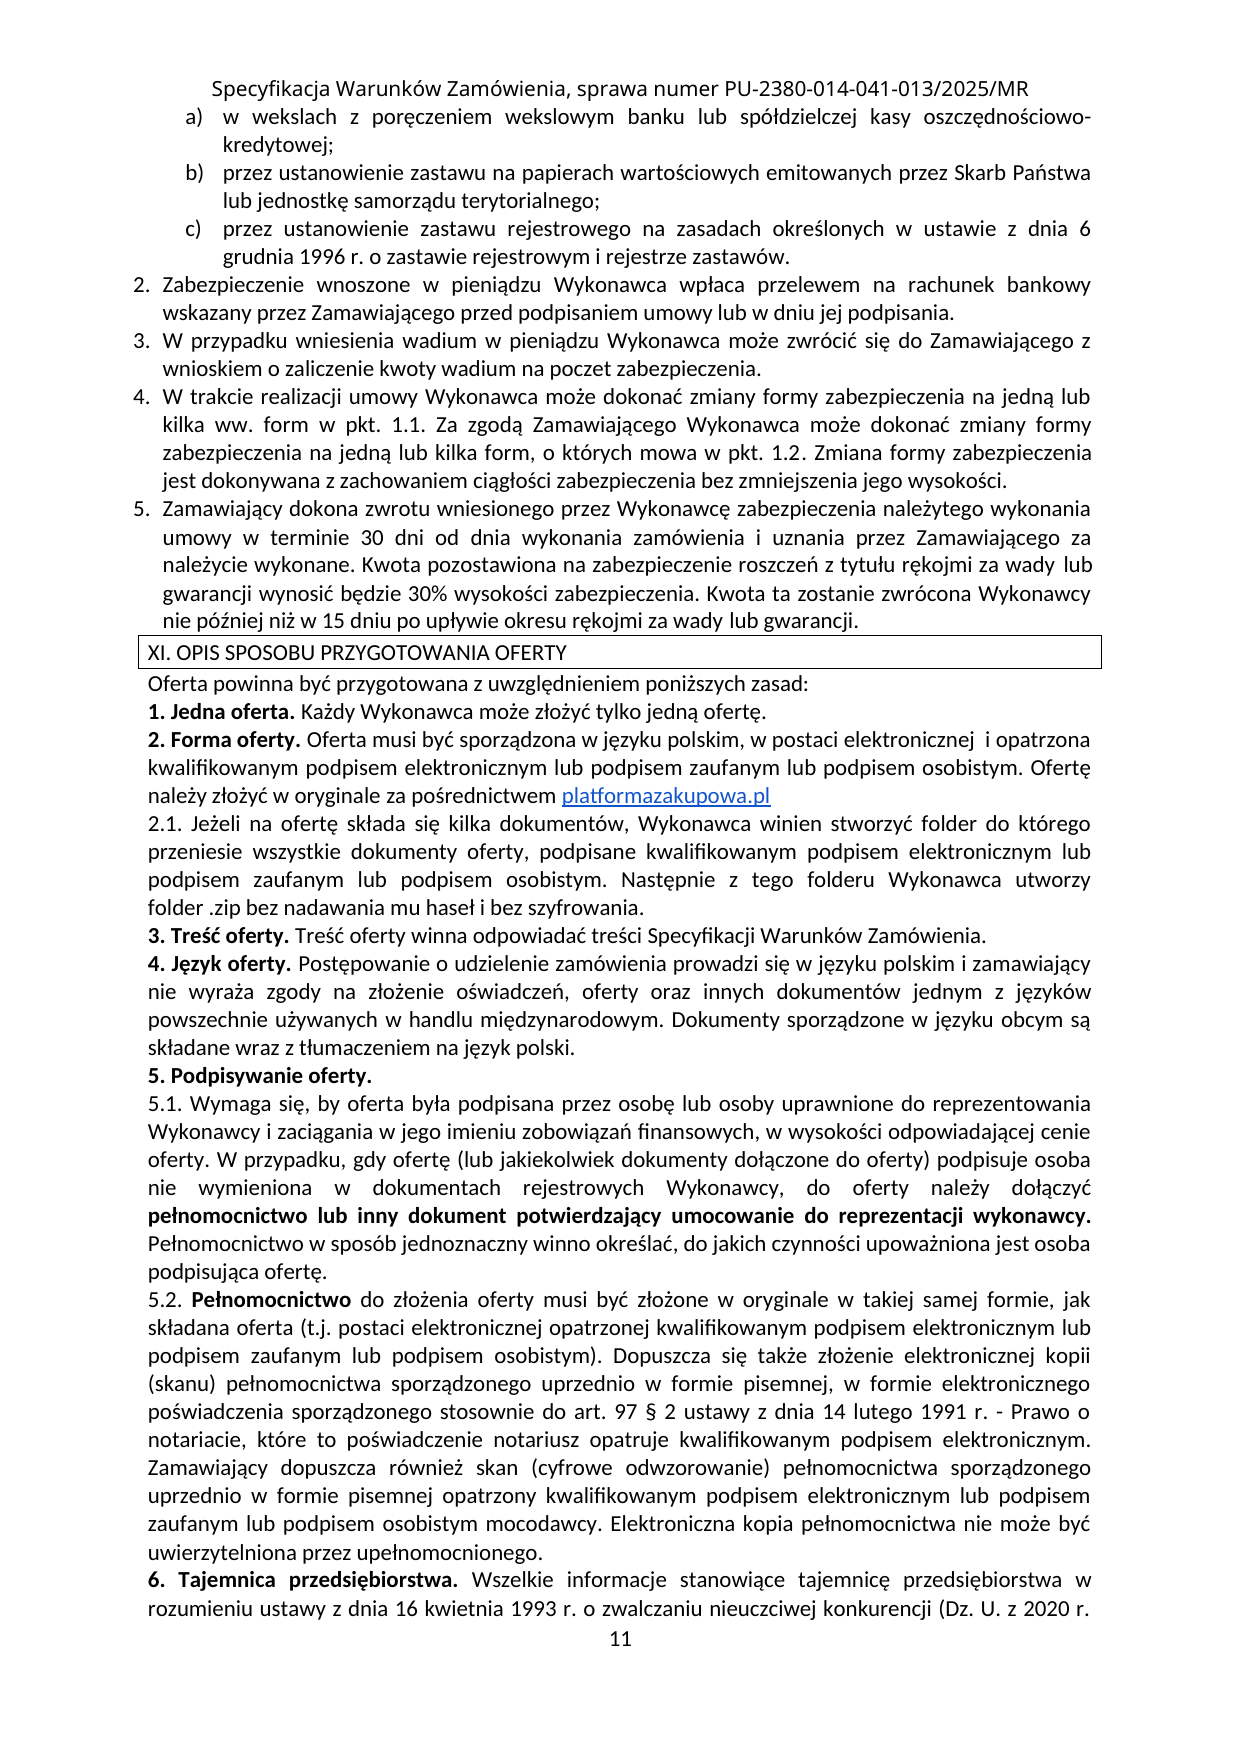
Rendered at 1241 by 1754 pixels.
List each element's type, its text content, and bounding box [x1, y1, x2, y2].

list Zamawiający dokona zwrotu wniesionego przez Wykonawcę zabezpieczenia należytego wykonania umowy w terminie 30 dni od dnia wykonania zamówienia i uznania przez Zamawiającego za należycie wykonane. Kwota pozostawiona na zabezpieczenie roszczeń z tytułu rękojmi za wady lub gwarancji wynosić będzie 30% wysokości zabezpieczenia. Kwota ta zostanie zwrócona Wykonawcy nie później niż w 15 dniu po upływie okresu rękojmi za wady lub gwarancji. [133, 494, 1092, 635]
list przez ustanowienie zastawu na papierach wartościowych emitowanych przez Skarb Państwa lub jednostkę samorządu terytorialnego; [185, 158, 1092, 214]
text 2.1. Jeżeli na ofertę składa się kilka dokumentów, Wykonawca winien stworzyć folder do którego przeniesie wszystkie dokumenty oferty, podpisane kwalifikowanym podpisem elektronicznym lub podpisem zaufanym lub podpisem osobistym. Następnie z tego folderu Wykonawca utworzy folder .zip bez nadawania mu haseł i bez szyfrowania. [148, 809, 1092, 921]
text 2. Forma oferty. Oferta musi być sporządzona w języku polskim, w postaci elektronicznej i opatrzona kwalifikowanym podpisem elektronicznym lub podpisem zaufanym lub podpisem osobistym. Ofertę należy złożyć w oryginale za pośrednictwem platformazakupowa.pl [148, 725, 1092, 809]
list W przypadku wniesienia wadium w pieniądzu Wykonawca może zwrócić się do Zamawiającego z wnioskiem o zaliczenie kwoty wadium na poczet zabezpieczenia. [133, 326, 1092, 382]
text 5. Podpisywanie oferty. [148, 1061, 1092, 1089]
text 3. Treść oferty. Treść oferty winna odpowiadać treści Specyfikacji Warunków Zamówienia. [148, 921, 1092, 949]
text 1. Jedna oferta. Każdy Wykonawca może złożyć tylko jedną ofertę. [148, 697, 1092, 725]
text 5.1. Wymaga się, by oferta była podpisana przez osobę lub osoby uprawnione do reprezentowania Wykonawcy i zaciągania w jego imieniu zobowiązań finansowych, w wysokości odpowiadającej cenie oferty. W przypadku, gdy ofertę (lub jakiekolwiek dokumenty dołączone do oferty) podpisuje osoba nie wymieniona w dokumentach rejestrowych Wykonawcy, do oferty należy dołączyć pełnomocnictwo lub inny dokument potwierdzający umocowanie do reprezentacji wykonawcy. Pełnomocnictwo w sposób jednoznaczny winno określać, do jakich czynności upoważniona jest osoba podpisująca ofertę. [148, 1089, 1092, 1285]
text 5.2. Pełnomocnictwo do złożenia oferty musi być złożone w oryginale w takiej samej formie, jak składana oferta (t.j. postaci elektronicznej opatrzonej kwalifikowanym podpisem elektronicznym lub podpisem zaufanym lub podpisem osobistym). Dopuszcza się także złożenie elektronicznej kopii (skanu) pełnomocnictwa sporządzonego uprzednio w formie pisemnej, w formie elektronicznego poświadczenia sporządzonego stosownie do art. 97 § 2 ustawy z dnia 14 lutego 1991 r. - Prawo o notariacie, które to poświadczenie notariusz opatruje kwalifikowanym podpisem elektronicznym. Zamawiający dopuszcza również skan (cyfrowe odwzorowanie) pełnomocnictwa sporządzonego uprzednio w formie pisemnej opatrzony kwalifikowanym podpisem elektronicznym lub podpisem zaufanym lub podpisem osobistym mocodawcy. Elektroniczna kopia pełnomocnictwa nie może być uwierzytelniona przez upełnomocnionego. [148, 1285, 1092, 1566]
list przez ustanowienie zastawu rejestrowego na zasadach określonych w ustawie z dnia 6 grudnia 1996 r. o zastawie rejestrowym i rejestrze zastawów. [185, 214, 1092, 270]
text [148, 1566, 1092, 1622]
text Oferta powinna być przygotowana z uwzględnieniem poniższych zasad: [148, 669, 1092, 697]
list w wekslach z poręczeniem wekslowym banku lub spółdzielczej kasy oszczędnościowo-kredytowej; [185, 102, 1092, 158]
list W trakcie realizacji umowy Wykonawca może dokonać zmiany formy zabezpieczenia na jedną lub kilka ww. form w pkt. 1.1. Za zgodą Zamawiającego Wykonawca może dokonać zmiany formy zabezpieczenia na jedną lub kilka form, o których mowa w pkt. 1.2. Zmiana formy zabezpieczenia jest dokonywana z zachowaniem ciągłości zabezpieczenia bez zmniejszenia jego wysokości. [133, 382, 1092, 494]
list Zabezpieczenie wnoszone w pieniądzu Wykonawca wpłaca przelewem na rachunek bankowy wskazany przez Zamawiającego przed podpisaniem umowy lub w dniu jej podpisania. [133, 270, 1092, 326]
text XI. OPIS SPOSOBU PRZYGOTOWANIA OFERTY [139, 636, 1101, 668]
text 4. Język oferty. Postępowanie o udzielenie zamówienia prowadzi się w języku polskim i zamawiający nie wyraża zgody na złożenie oświadczeń, oferty oraz innych dokumentów jednym z języków powszechnie używanych w handlu międzynarodowym. Dokumenty sporządzone w języku obcym są składane wraz z tłumaczeniem na język polski. [148, 949, 1092, 1061]
